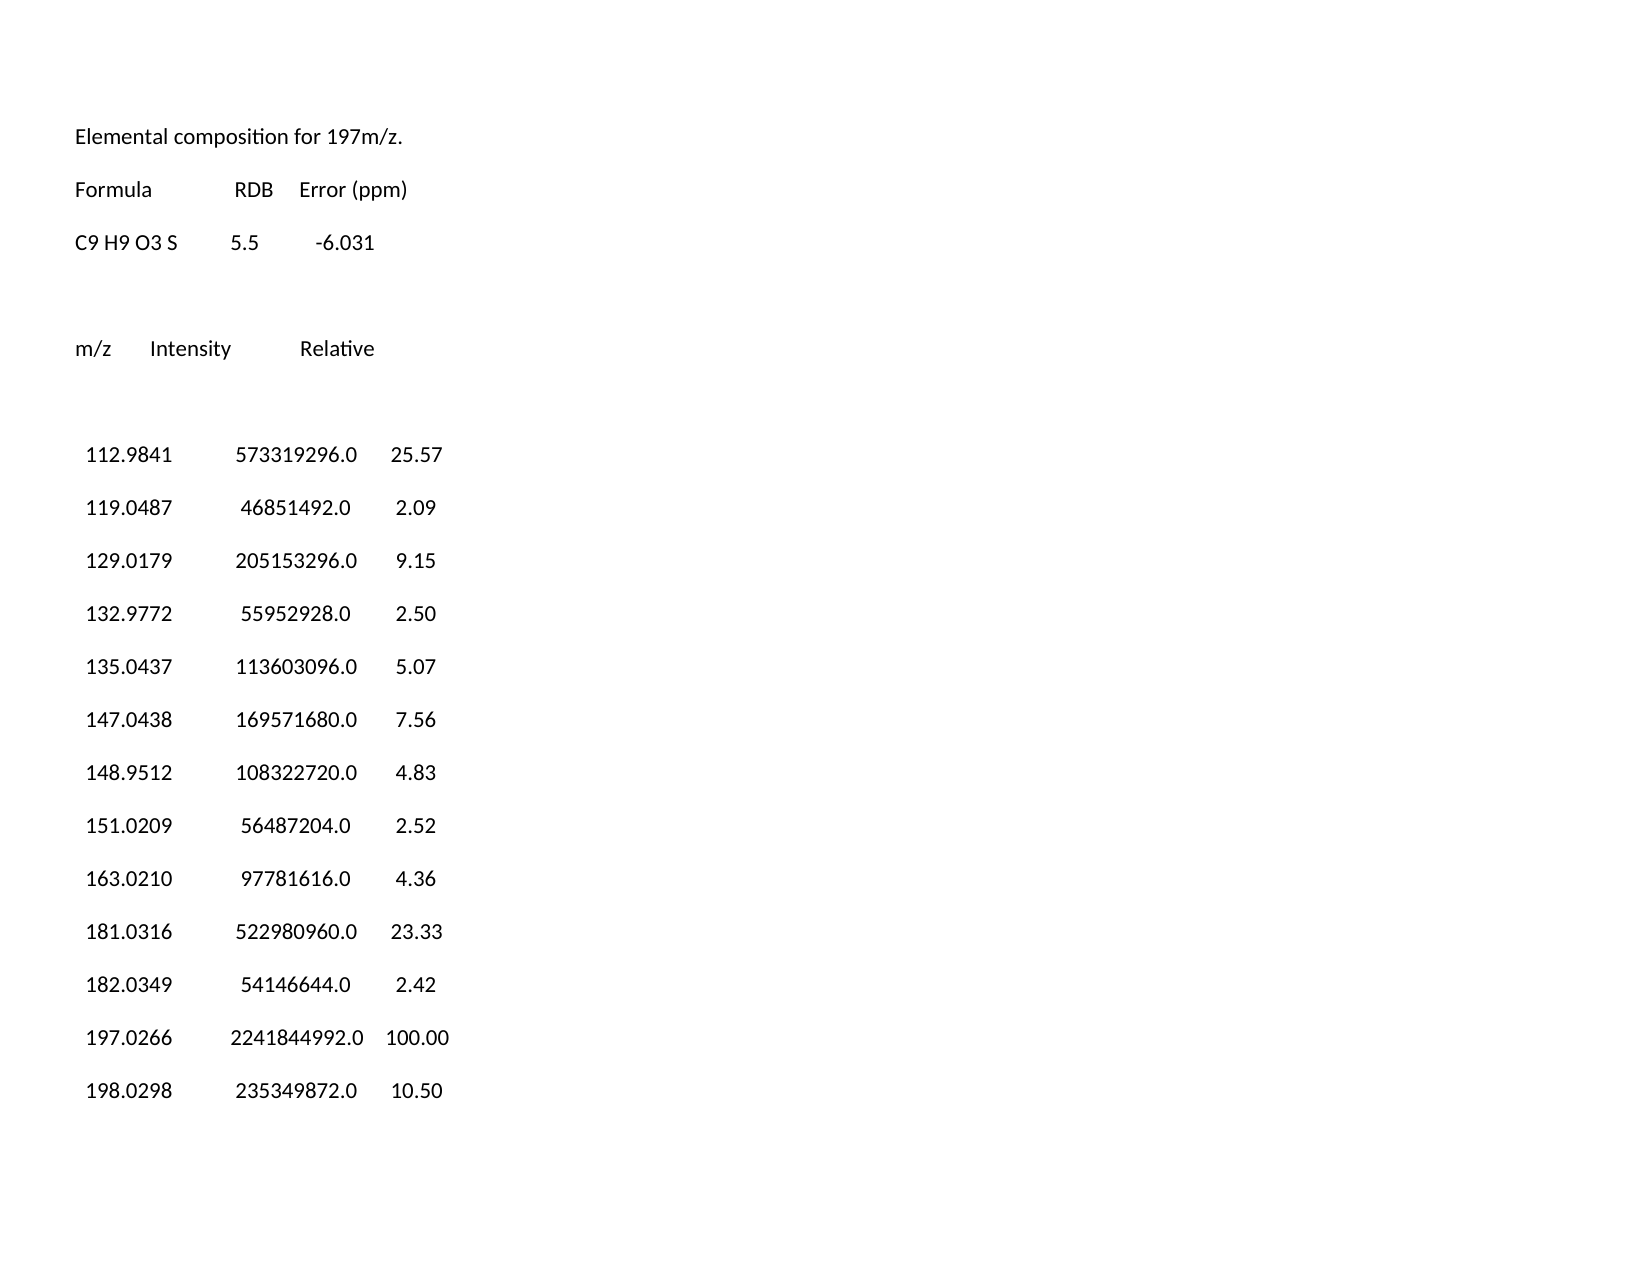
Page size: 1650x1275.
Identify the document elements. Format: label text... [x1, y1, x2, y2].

text 163.0210 97781616.0 4.36 [75, 864, 1563, 892]
text 182.0349 54146644.0 2.42 [75, 971, 1563, 998]
text Elemental composition for 197m/z. [75, 90, 1563, 150]
text 135.0437 113603096.0 5.07 [75, 652, 1563, 680]
text 151.0209 56487204.0 2.52 [75, 811, 1563, 839]
text 198.0298 235349872.0 10.50 [75, 1077, 1563, 1104]
text 132.9772 55952928.0 2.50 [75, 599, 1563, 627]
text Formula RDB Error (ppm) [75, 175, 1563, 203]
text 197.0266 2241844992.0 100.00 [75, 1023, 1563, 1052]
text 119.0487 46851492.0 2.09 [75, 493, 1563, 521]
text m/z Intensity Relative [75, 334, 1563, 362]
text 129.0179 205153296.0 9.15 [75, 546, 1563, 574]
text 181.0316 522980960.0 23.33 [75, 917, 1563, 946]
text 112.9841 573319296.0 25.57 [75, 440, 1563, 468]
text C9 H9 O3 S 5.5 -6.031 [75, 228, 1563, 256]
text 148.9512 108322720.0 4.83 [75, 758, 1563, 786]
text 147.0438 169571680.0 7.56 [75, 705, 1563, 733]
